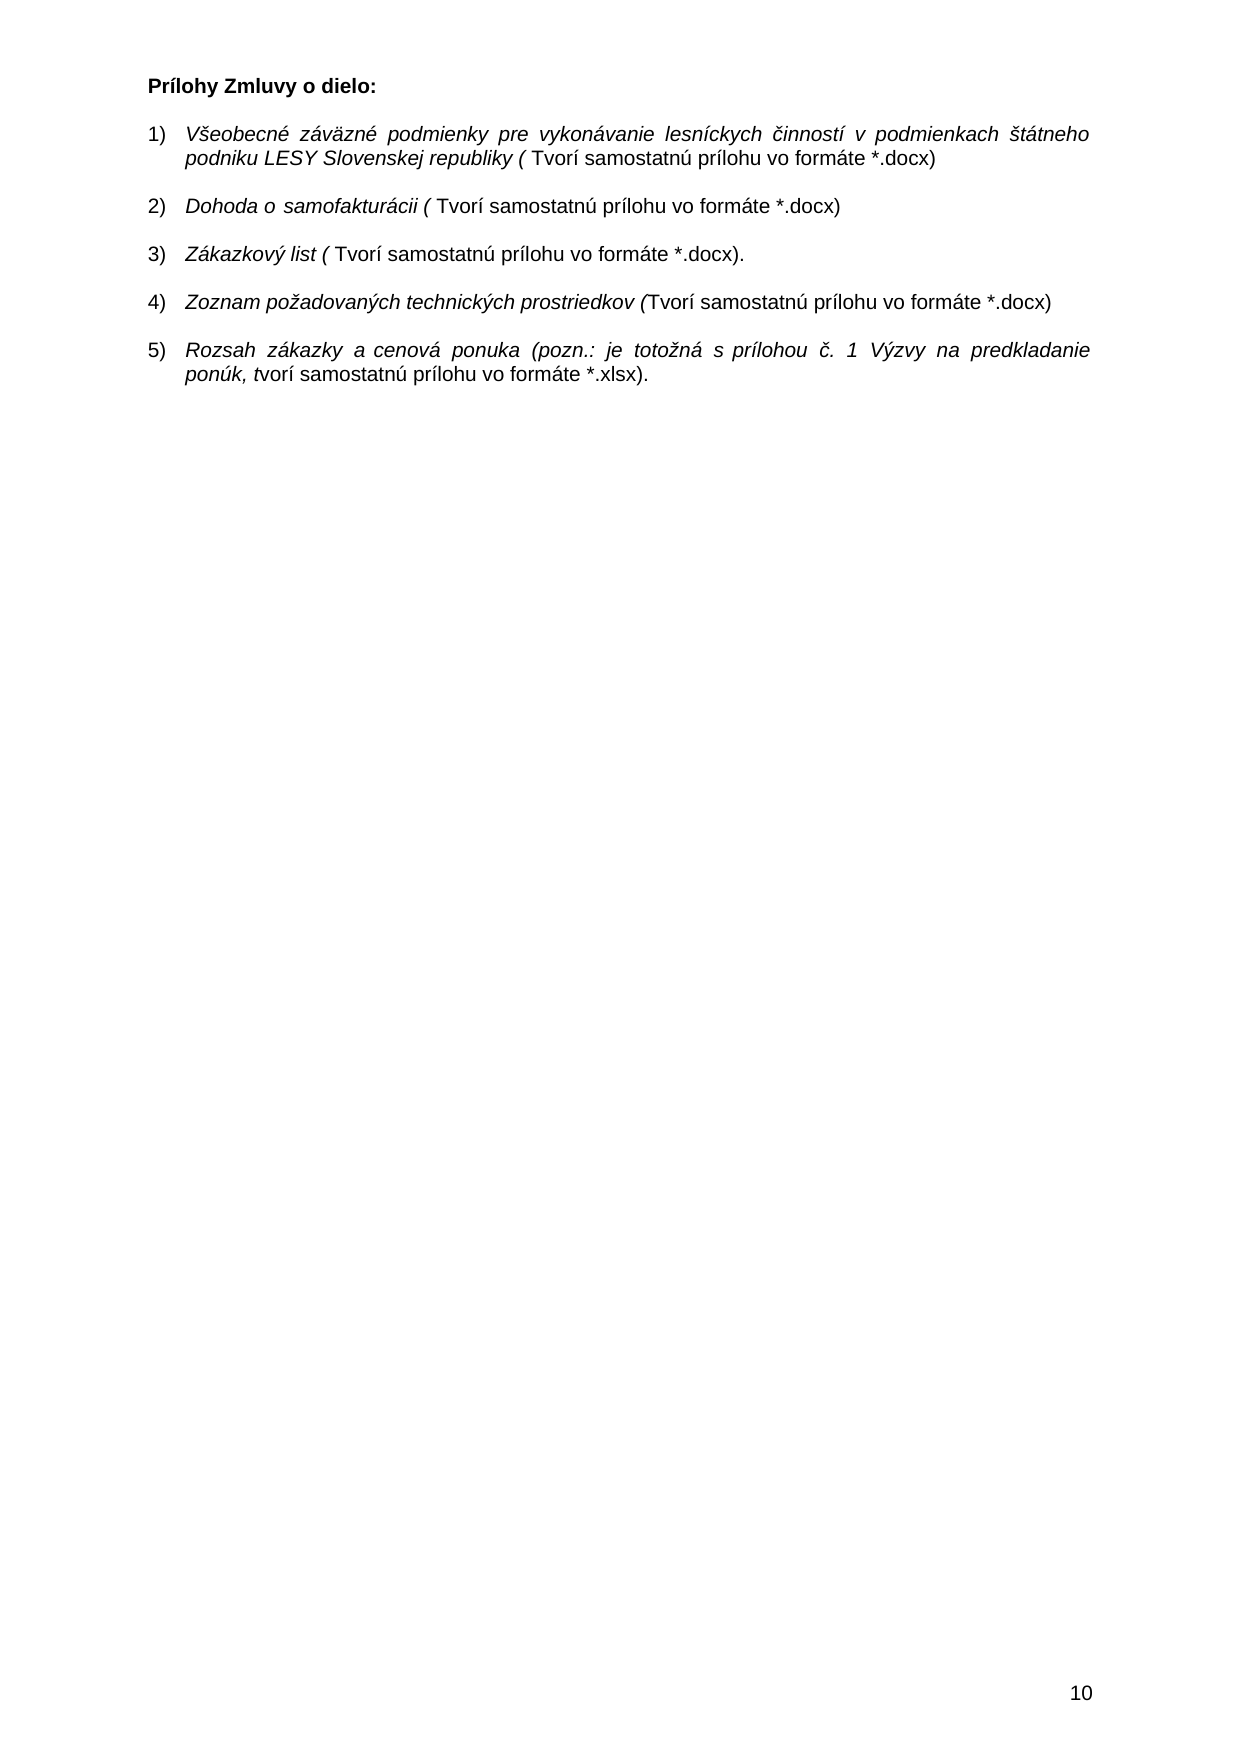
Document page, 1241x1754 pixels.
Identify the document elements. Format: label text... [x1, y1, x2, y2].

list Zoznam požadovaných technických prostriedkov (Tvorí samostatnú prílohu vo formáte *.docx) [148, 289, 1093, 313]
list Všeobecné záväzné podmienky pre vykonávanie lesníckych činností v podmienkach štátneho podniku LESY Slovenskej republiky ( Tvorí samostatnú prílohu vo formáte *.docx) [148, 122, 1093, 170]
list Dohoda o samofakturácii ( Tvorí samostatnú prílohu vo formáte *.docx) [148, 194, 1093, 218]
list Zákazkový list ( Tvorí samostatnú prílohu vo formáte *.docx). [148, 242, 1093, 266]
list Rozsah zákazky a cenová ponuka (pozn.: je totožná s prílohou č. 1 Výzvy na predkladanie ponúk, tvorí samostatnú prílohu vo formáte *.xlsx). [148, 337, 1093, 385]
text Prílohy Zmluvy o dielo: [148, 74, 1093, 98]
